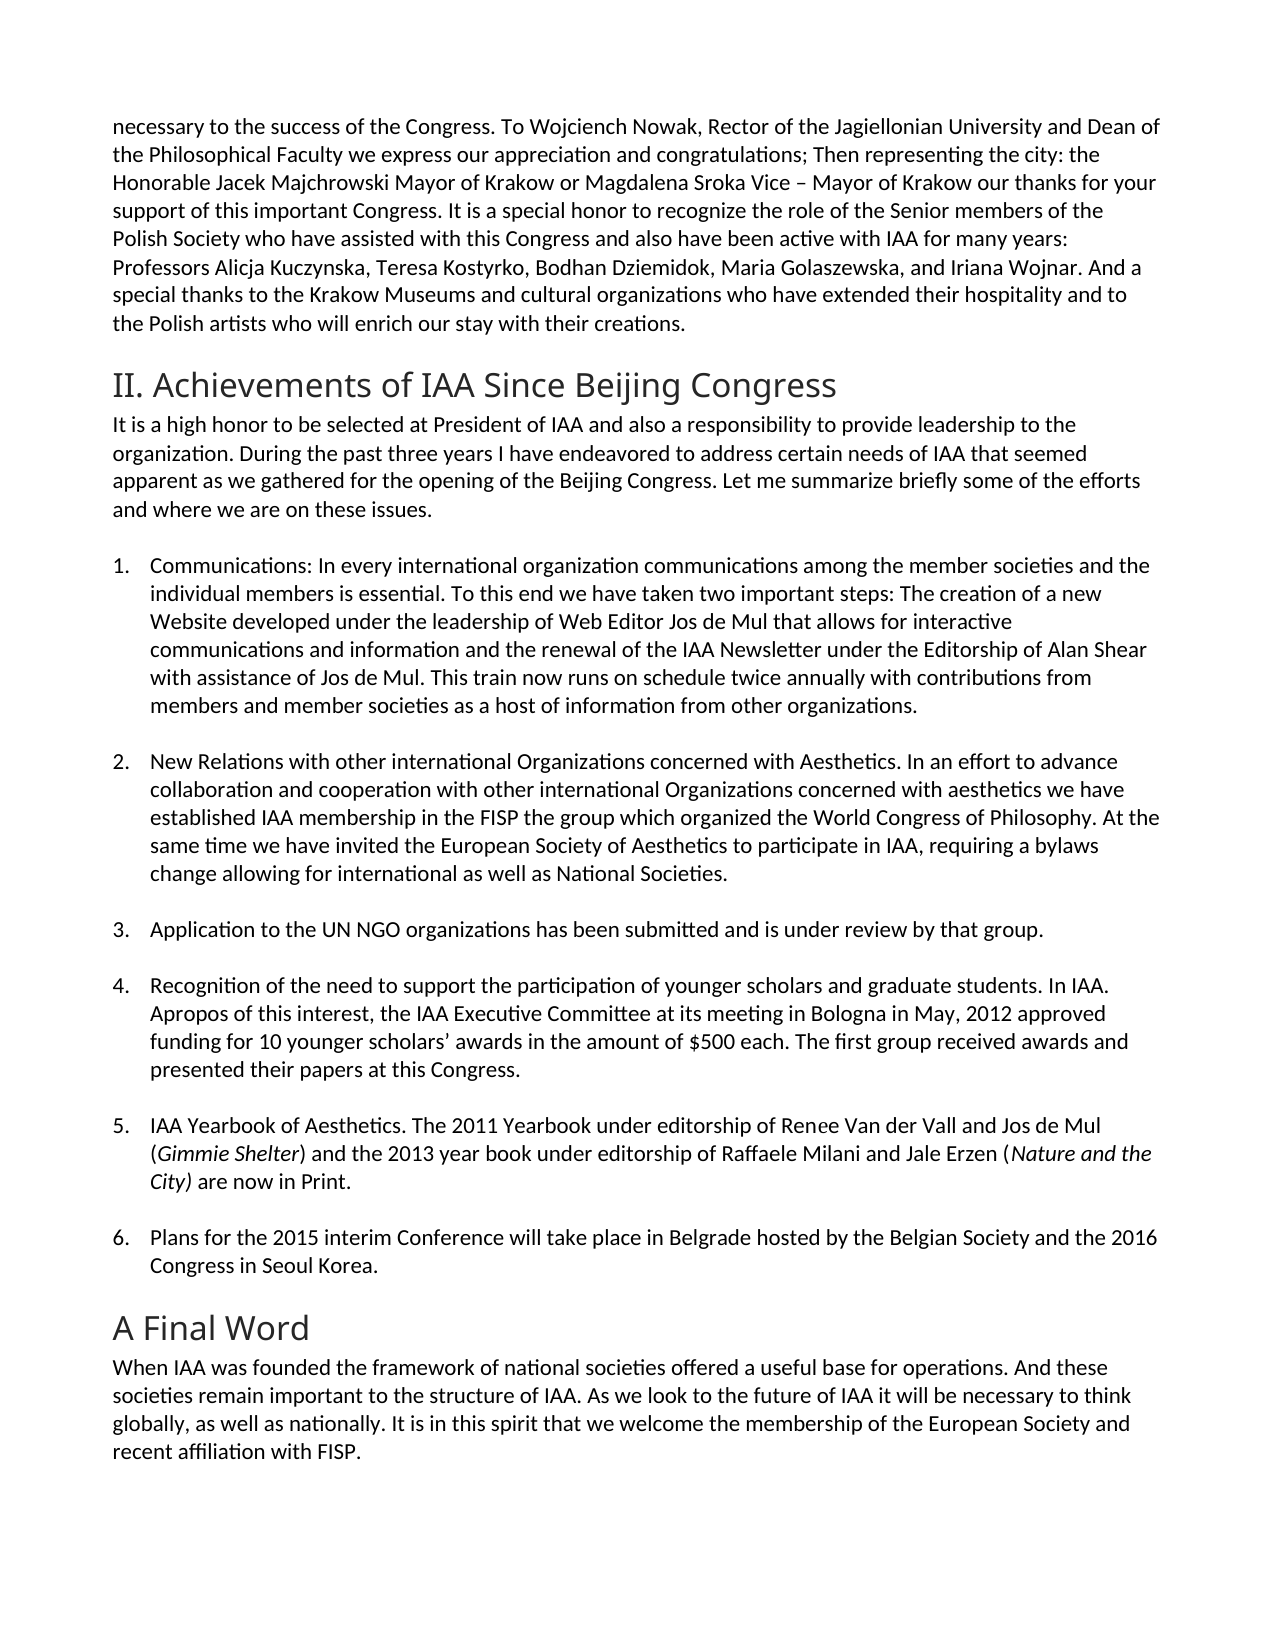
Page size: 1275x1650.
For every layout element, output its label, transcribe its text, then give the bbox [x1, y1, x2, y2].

list IAA Yearbook of Aesthetics. The 2011 Yearbook under editorship of Renee Van der Vall and Jos de Mul (Gimmie Shelter) and the 2013 year book under editorship of Raffaele Milani and Jale Erzen (Nature and the City) are now in Print. [112, 1111, 1162, 1195]
list Communications: In every international organization communications among the member societies and the individual members is essential. To this end we have taken two important steps: The creation of a new Website developed under the leadership of Web Editor Jos de Mul that allows for interactive communications and information and the renewal of the IAA Newsletter under the Editorship of Alan Shear with assistance of Jos de Mul. This train now runs on schedule twice annually with contributions from members and member societies as a host of information from other organizations. [112, 551, 1162, 719]
list Application to the UN NGO organizations has been submitted and is under review by that group. [112, 915, 1162, 943]
list New Relations with other international Organizations concerned with Aesthetics. In an effort to advance collaboration and cooperation with other international Organizations concerned with aesthetics we have established IAA membership in the FISP the group which organized the World Congress of Philosophy. At the same time we have invited the European Society of Aesthetics to participate in IAA, requiring a bylaws change allowing for international as well as National Societies. [112, 747, 1162, 887]
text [112, 112, 1162, 337]
text It is a high honor to be selected at President of IAA and also a responsibility to provide leadership to the organization. During the past three years I have endeavored to address certain needs of IAA that seemed apparent as we gathered for the opening of the Beijing Congress. Let me summarize briefly some of the efforts and where we are on these issues. [112, 411, 1162, 523]
text When IAA was founded the framework of national societies offered a useful base for operations. And these societies remain important to the structure of IAA. As we look to the future of IAA it will be necessary to think globally, as well as nationally. It is in this spirit that we welcome the membership of the European Society and recent affiliation with FISP. [112, 1353, 1162, 1465]
subtitle II. Achievements of IAA Since Beijing Congress [112, 362, 1162, 407]
subtitle A Final Word [112, 1304, 1162, 1350]
list Recognition of the need to support the participation of younger scholars and graduate students. In IAA. Apropos of this interest, the IAA Executive Committee at its meeting in Bologna in May, 2012 approved funding for 10 younger scholars’ awards in the amount of $500 each. The first group received awards and presented their papers at this Congress. [112, 971, 1162, 1083]
list Plans for the 2015 interim Conference will take place in Belgrade hosted by the Belgian Society and the 2016 Congress in Seoul Korea. [112, 1223, 1162, 1279]
